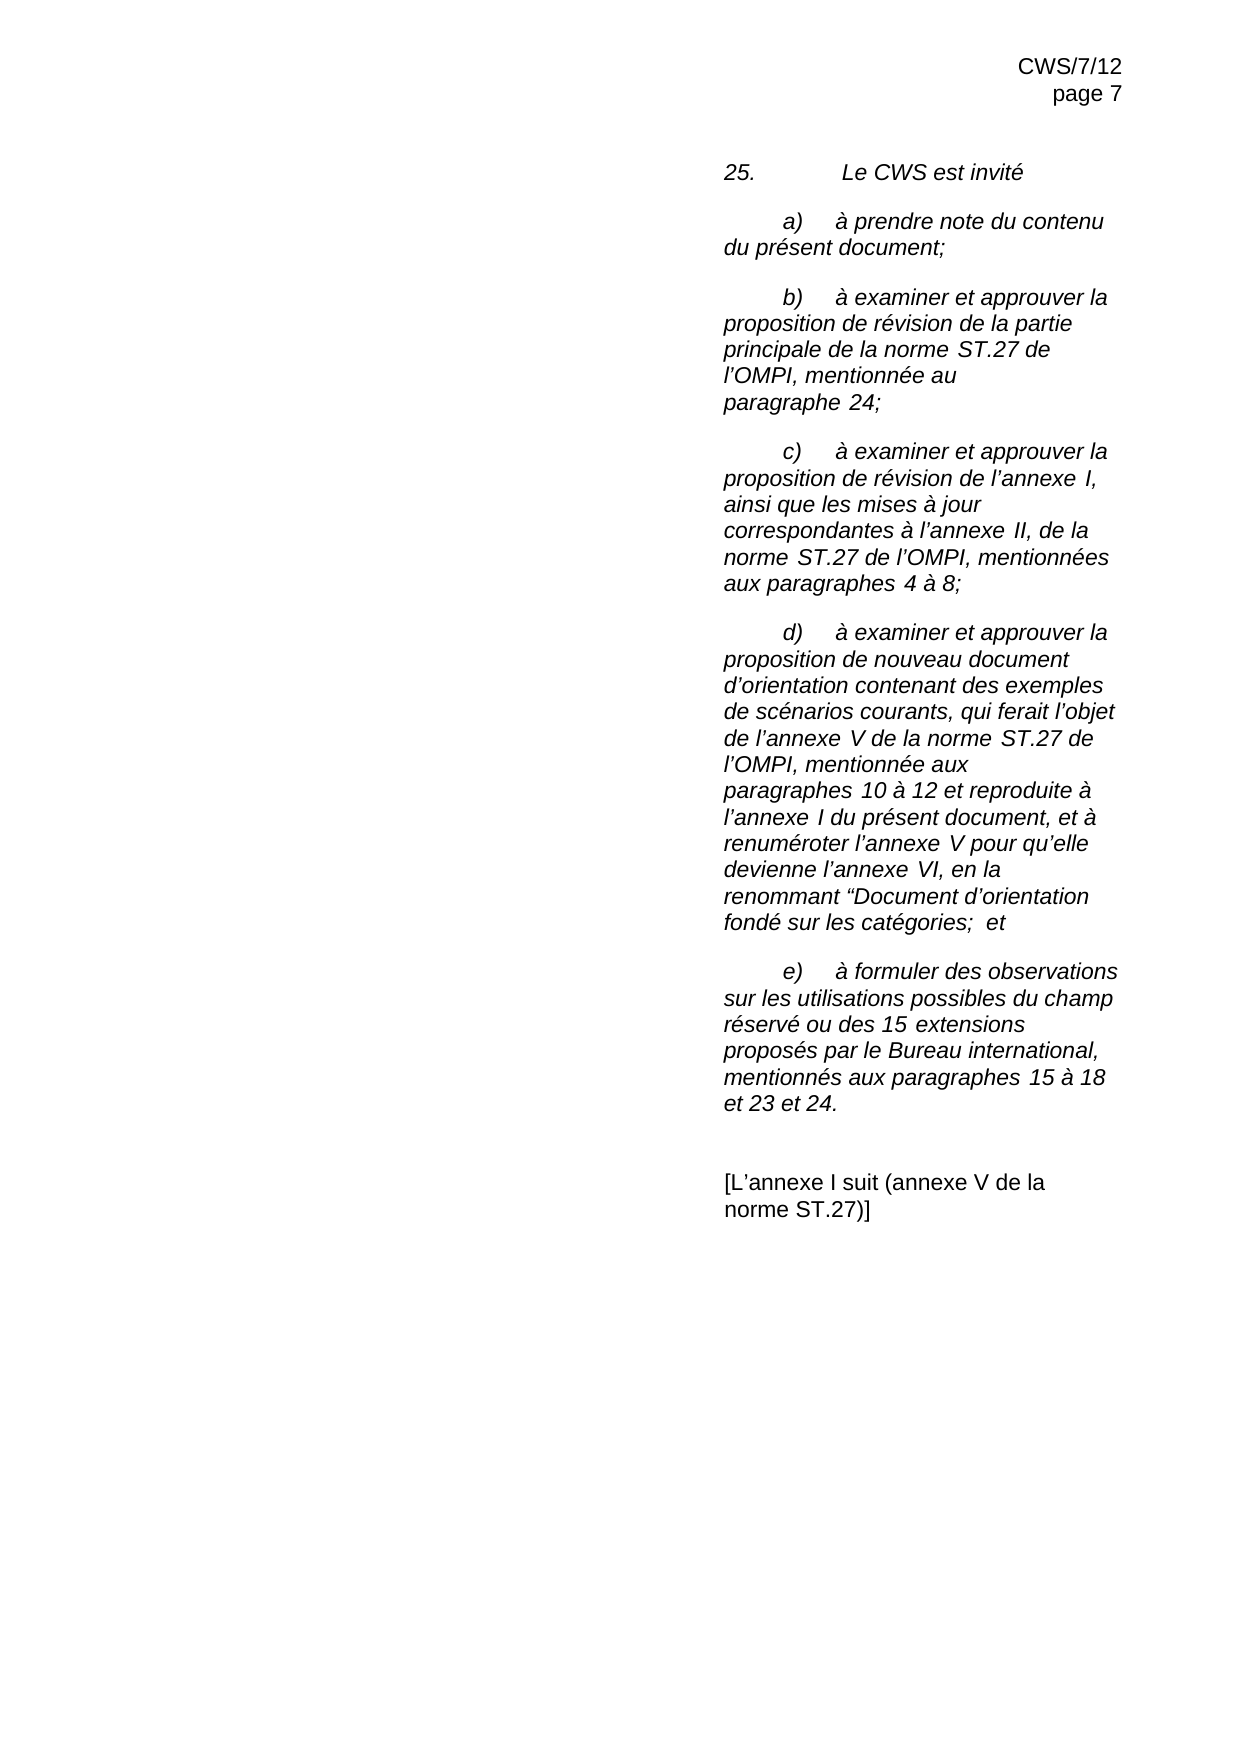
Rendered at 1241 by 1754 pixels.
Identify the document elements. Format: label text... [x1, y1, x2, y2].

text Le CWS est invité [724, 158, 1122, 185]
text c) à examiner et approuver la proposition de révision de l’annexe I, ainsi que les mises à jour correspondantes à l’annexe II, de la norme ST.27 de l’OMPI, mentionnées aux paragraphes 4 à 8; [723, 438, 1122, 596]
text d) à examiner et approuver la proposition de nouveau document d’orientation contenant des exemples de scénarios courants, qui ferait l’objet de l’annexe V de la norme ST.27 de l’OMPI, mentionnée aux paragraphes 10 à 12 et reproduite à l’annexe I du présent document, et à renuméroter l’annexe V pour qu’elle devienne l’annexe VI, en la renommant “Document d’orientation fondé sur les catégories; et [724, 619, 1122, 935]
text a) à prendre note du contenu du présent document; [724, 208, 1122, 261]
text b) à examiner et approuver la proposition de révision de la partie principale de la norme ST.27 de l’OMPI, mentionnée au paragraphe 24; [723, 283, 1122, 415]
text e) à formuler des observations sur les utilisations possibles du champ réservé ou des 15 extensions proposés par le Bureau international, mentionnés aux paragraphes 15 à 18 et 23 et 24. [723, 958, 1122, 1116]
text [L’annexe I suit (annexe V de la norme ST.27)] [724, 1169, 1122, 1222]
